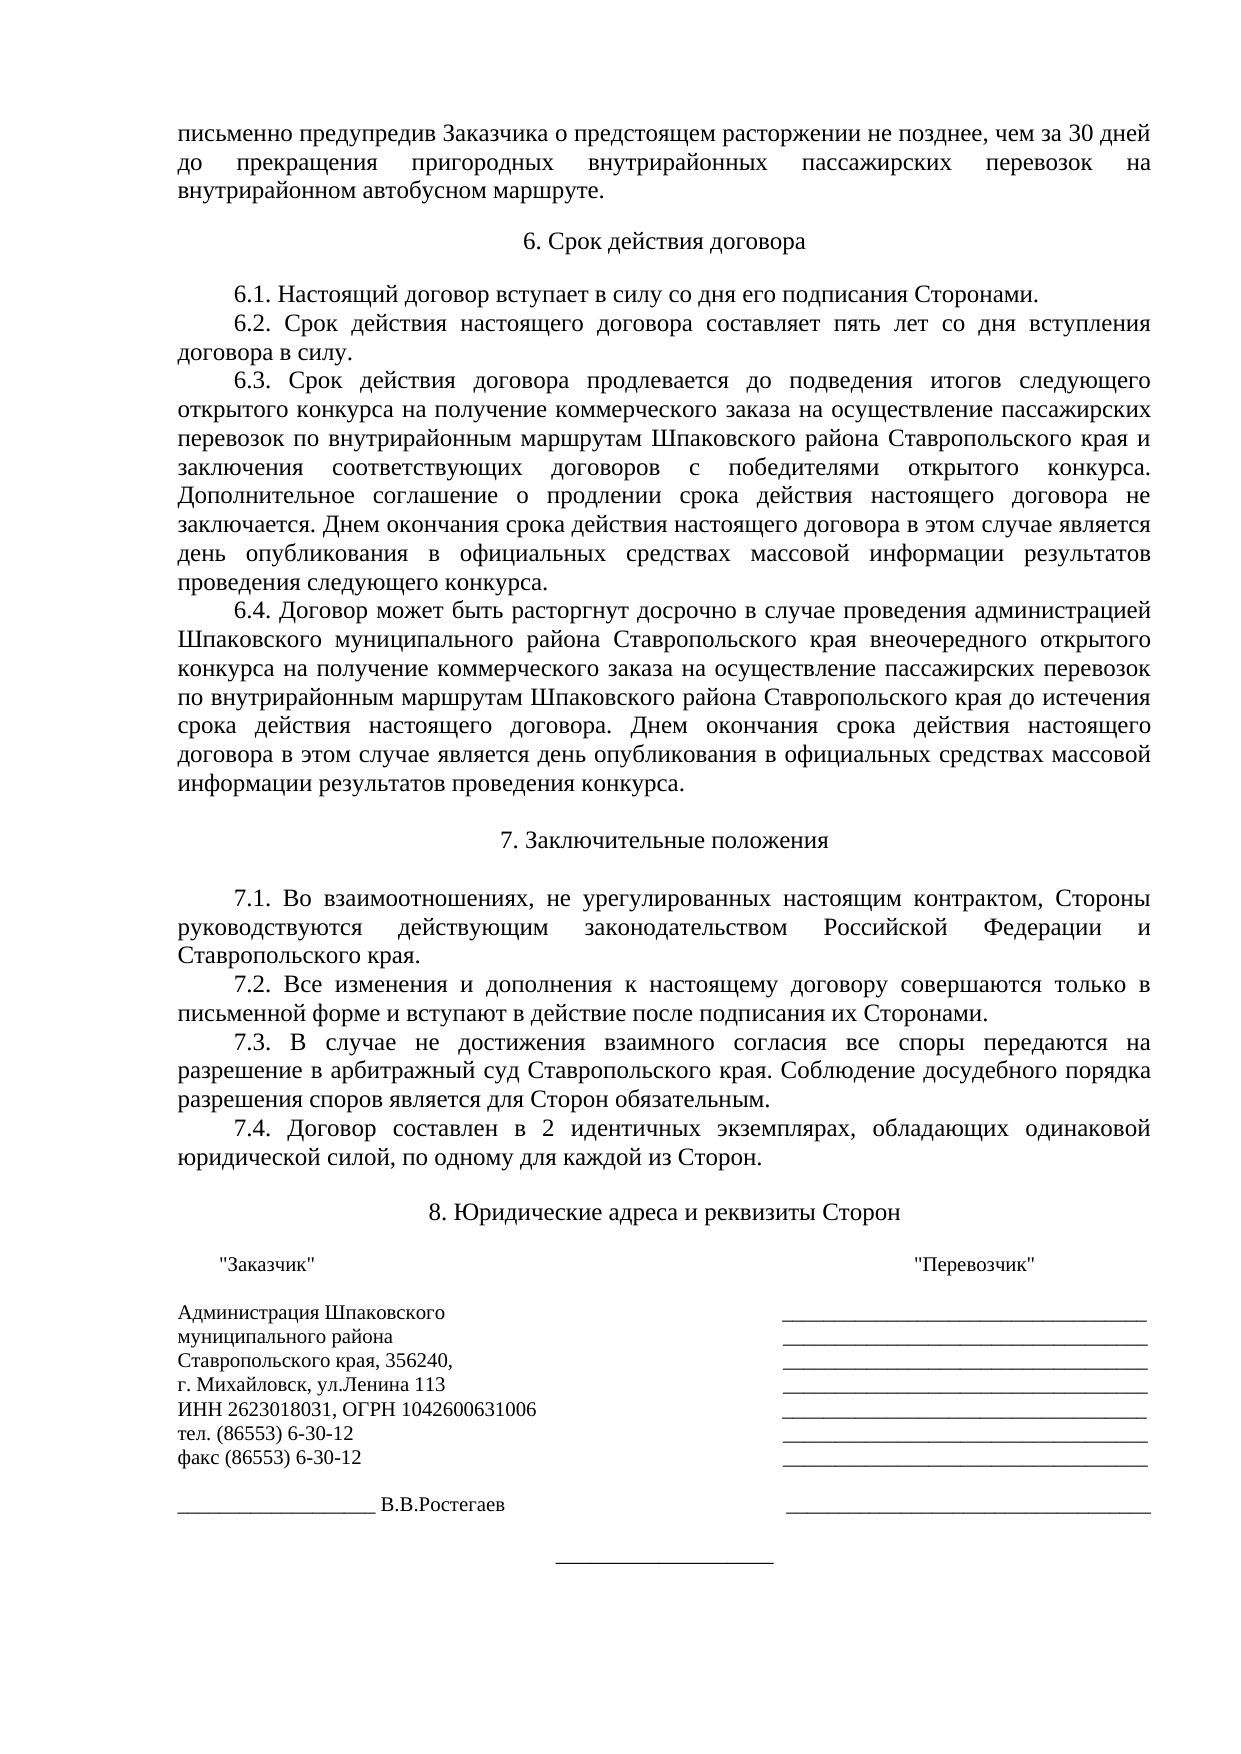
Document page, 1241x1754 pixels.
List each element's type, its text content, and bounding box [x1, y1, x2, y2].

text муниципального района ___________________________________ [177, 1324, 1152, 1348]
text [177, 118, 1152, 204]
text г. Михайловск, ул.Ленина 113 ___________________________________ [177, 1372, 1152, 1396]
text 6.4. Договор может быть расторгнут досрочно в случае проведения администрацией Шпаковского муниципального района Ставропольского края внеочередного открытого конкурса на получение коммерческого заказа на осуществление пассажирских перевозок по внутрирайонным маршрутам Шпаковского района Ставропольского края до истечения срока действия настоящего договора. Днем окончания срока действия настоящего договора в этом случае является день опубликования в официальных средствах массовой информации результатов проведения конкурса. [177, 596, 1152, 797]
text 7.2. Все изменения и дополнения к настоящему договору совершаются только в письменной форме и вступают в действие после подписания их Сторонами. [177, 969, 1152, 1027]
text 6.1. Настоящий договор вступает в силу со дня его подписания Сторонами. [177, 279, 1152, 308]
text 7.3. В случае не достижения взаимного согласия все споры передаются на разрешение в арбитражный суд Ставропольского края. Соблюдение досудебного порядка разрешения споров является для Сторон обязательным. [177, 1027, 1152, 1113]
text 7.4. Договор составлен в 2 идентичных экземплярах, обладающих одинаковой юридической силой, по одному для каждой из Сторон. [177, 1113, 1152, 1171]
text 6.3. Срок действия договора продлевается до подведения итогов следующего открытого конкурса на получение коммерческого заказа на осуществление пассажирских перевозок по внутрирайонным маршрутам Шпаковского района Ставропольского края и заключения соответствующих договоров с победителями открытого конкурса. Дополнительное соглашение о продлении срока действия настоящего договора не заключается. Днем окончания срока действия настоящего договора в этом случае является день опубликования в официальных средствах массовой информации результатов проведения следующего конкурса. [177, 366, 1152, 596]
text тел. (86553) 6-30-12 ___________________________________ [177, 1421, 1152, 1444]
text Ставропольского края, 356240, ___________________________________ [177, 1348, 1152, 1372]
text Администрация Шпаковского ___________________________________ [177, 1300, 1152, 1324]
text 6.2. Срок действия настоящего договора составляет пять лет со дня вступления договора в силу. [177, 308, 1152, 366]
text 6. Срок действия договора [177, 229, 1152, 254]
text "Заказчик" "Перевозчик" [177, 1252, 1152, 1276]
text факс (86553) 6-30-12 ___________________________________ [177, 1444, 1152, 1469]
text 7. Заключительные положения [177, 826, 1152, 854]
text ИНН 2623018031, ОГРН 1042600631006 ___________________________________ [177, 1396, 1152, 1421]
text ___________________ В.В.Ростегаев ___________________________________ [177, 1492, 1152, 1516]
text 8. Юридические адреса и реквизиты Сторон [177, 1197, 1152, 1226]
text ___________________ [177, 1540, 1152, 1566]
text 7.1. Во взаимоотношениях, не урегулированных настоящим контрактом, Стороны руководствуются действующим законодательством Российской Федерации и Ставропольского края. [177, 883, 1152, 969]
